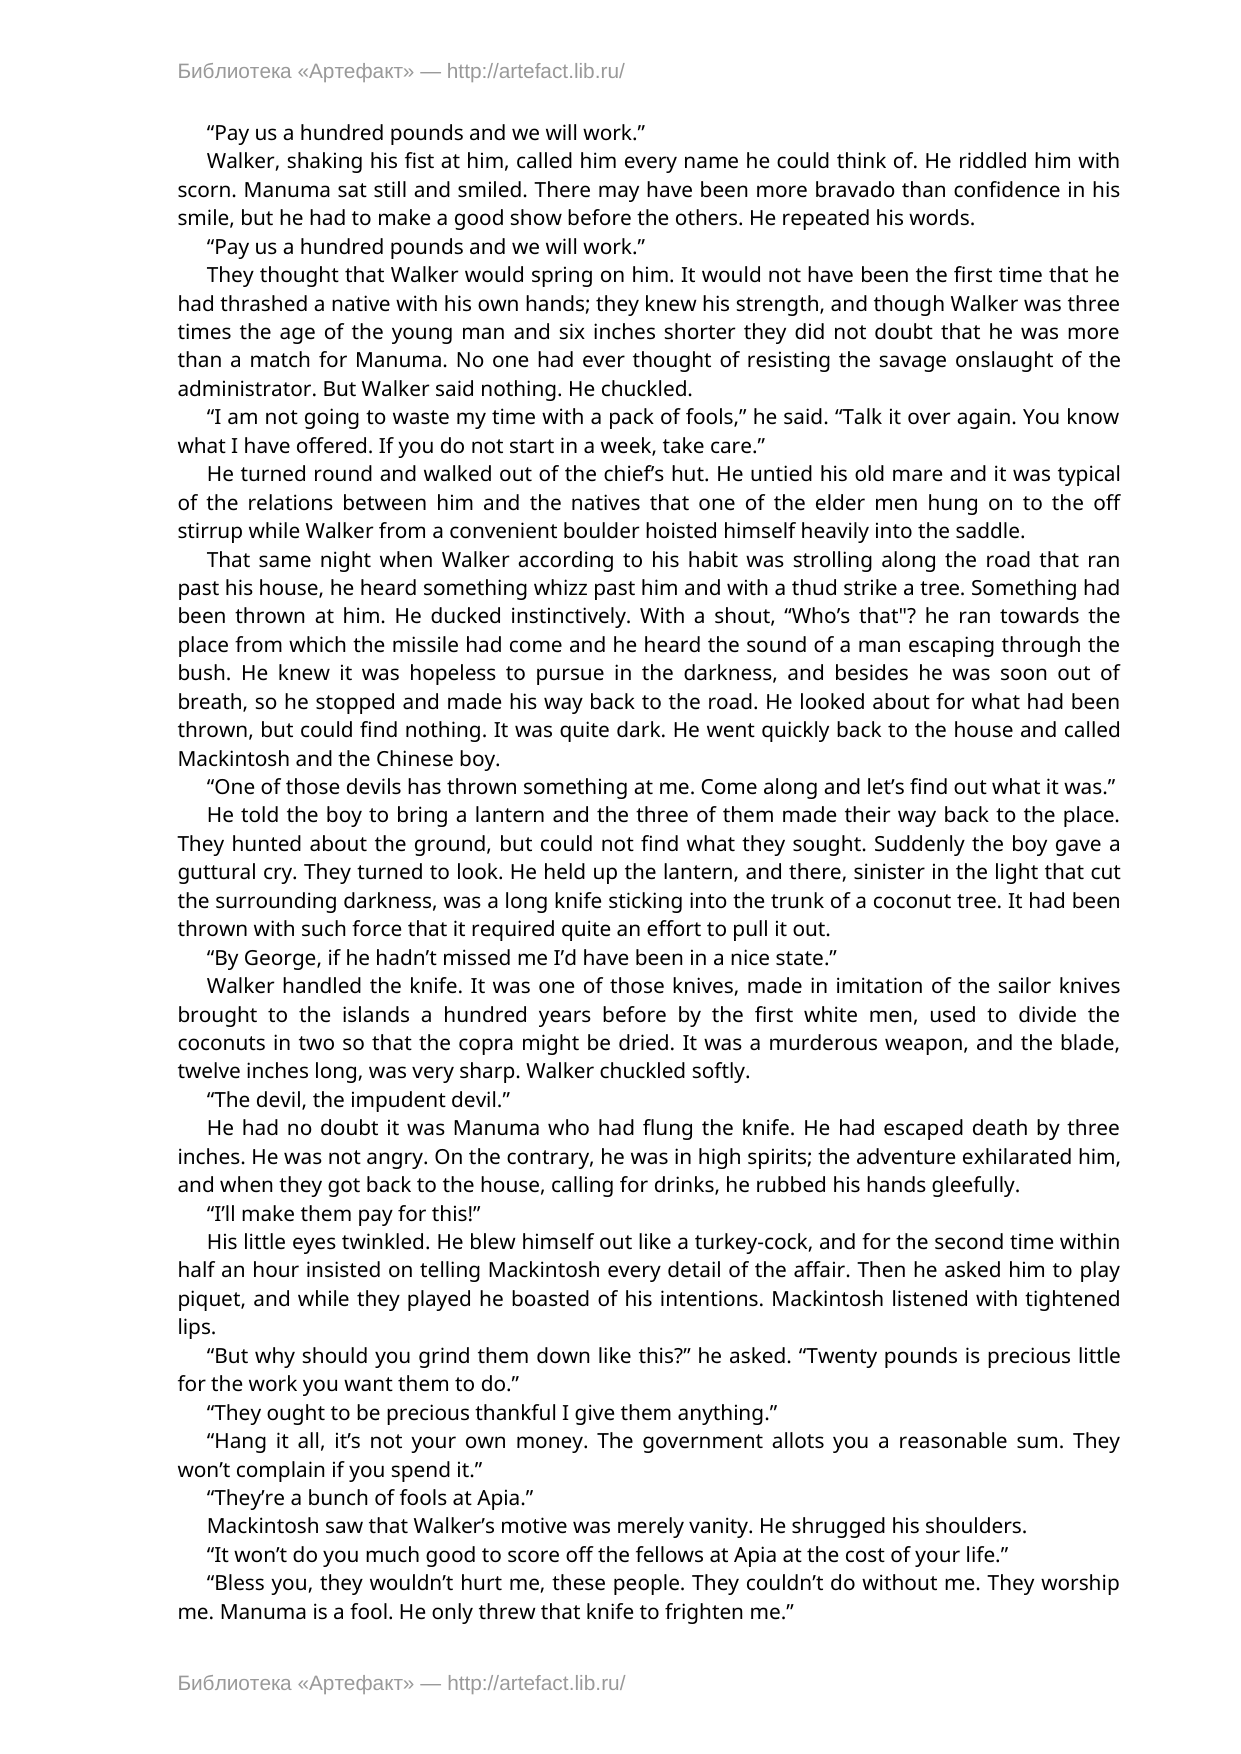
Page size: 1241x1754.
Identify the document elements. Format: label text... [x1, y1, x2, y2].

text “The devil, the impudent devil.” [177, 1085, 1122, 1113]
text His little eyes twinkled. He blew himself out like a turkey-cock, and for the second time within half an hour insisted on telling Mackintosh every detail of the affair. Then he asked him to play piquet, and while they played he boasted of his intentions. Mackintosh listened with tightened lips. [177, 1227, 1122, 1341]
text Walker handled the knife. It was one of those knives, made in imitation of the sailor knives brought to the islands a hundred years before by the first white men, used to divide the coconuts in two so that the copra might be dried. It was a murderous weapon, and the blade, twelve inches long, was very sharp. Walker chuckled softly. [177, 971, 1122, 1085]
text He turned round and walked out of the chief’s hut. He untied his old mare and it was typical of the relations between him and the natives that one of the elder men hung on to the off stirrup while Walker from a convenient boulder hoisted himself heavily into the saddle. [177, 459, 1122, 545]
text “It won’t do you much good to score off the fellows at Apia at the cost of your life.” [177, 1540, 1122, 1568]
text He had no doubt it was Manuma who had flung the knife. He had escaped death by three inches. He was not angry. On the contrary, he was in high spirits; the adventure exhilarated him, and when they got back to the house, calling for drinks, he rubbed his hands gleefully. [177, 1113, 1122, 1199]
text “They’re a bunch of fools at Apia.” [177, 1483, 1122, 1512]
text “But why should you grind them down like this?” he asked. “Twenty pounds is precious little for the work you want them to do.” [177, 1341, 1122, 1398]
text “Hang it all, it’s not your own money. The government allots you a reasonable sum. They won’t complain if you spend it.” [177, 1426, 1122, 1483]
text “By George, if he hadn’t missed me I’d have been in a nice state.” [177, 943, 1122, 971]
text Walker, shaking his fist at him, called him every name he could think of. He riddled him with scorn. Manuma sat still and smiled. There may have been more bravado than confidence in his smile, but he had to make a good show before the others. He repeated his words. [177, 147, 1122, 232]
text He told the boy to bring a lantern and the three of them made their way back to the place. They hunted about the ground, but could not find what they sought. Suddenly the boy gave a guttural cry. They turned to look. He held up the lantern, and there, sinister in the light that cut the surrounding darkness, was a long knife sticking into the trunk of a coconut tree. It had been thrown with such force that it required quite an effort to pull it out. [177, 801, 1122, 943]
text “I’ll make them pay for this!” [177, 1199, 1122, 1227]
text Mackintosh saw that Walker’s motive was merely vanity. He shrugged his shoulders. [177, 1512, 1122, 1540]
text “Pay us a hundred pounds and we will work.” [177, 118, 1122, 147]
text “Pay us a hundred pounds and we will work.” [177, 232, 1122, 260]
text That same night when Walker according to his habit was strolling along the road that ran past his house, he heard something whizz past him and with a thud strike a tree. Something had been thrown at him. He ducked instinctively. With a shout, “Who’s that"? he ran towards the place from which the missile had come and he heard the sound of a man escaping through the bush. He knew it was hopeless to pursue in the darkness, and besides he was soon out of breath, so he stopped and made his way back to the road. He looked about for what had been thrown, but could find nothing. It was quite dark. He went quickly back to the house and called Mackintosh and the Chinese boy. [177, 545, 1122, 772]
text “Bless you, they wouldn’t hurt me, these people. They couldn’t do without me. They worship me. Manuma is a fool. He only threw that knife to frighten me.” [177, 1568, 1122, 1625]
text They thought that Walker would spring on him. It would not have been the first time that he had thrashed a native with his own hands; they knew his strength, and though Walker was three times the age of the young man and six inches shorter they did not doubt that he was more than a match for Manuma. No one had ever thought of resisting the savage onslaught of the administrator. But Walker said nothing. He chuckled. [177, 260, 1122, 402]
text “They ought to be precious thankful I give them anything.” [177, 1398, 1122, 1426]
text “One of those devils has thrown something at me. Come along and let’s find out what it was.” [177, 772, 1122, 801]
text “I am not going to waste my time with a pack of fools,” he said. “Talk it over again. You know what I have offered. If you do not start in a week, take care.” [177, 402, 1122, 459]
